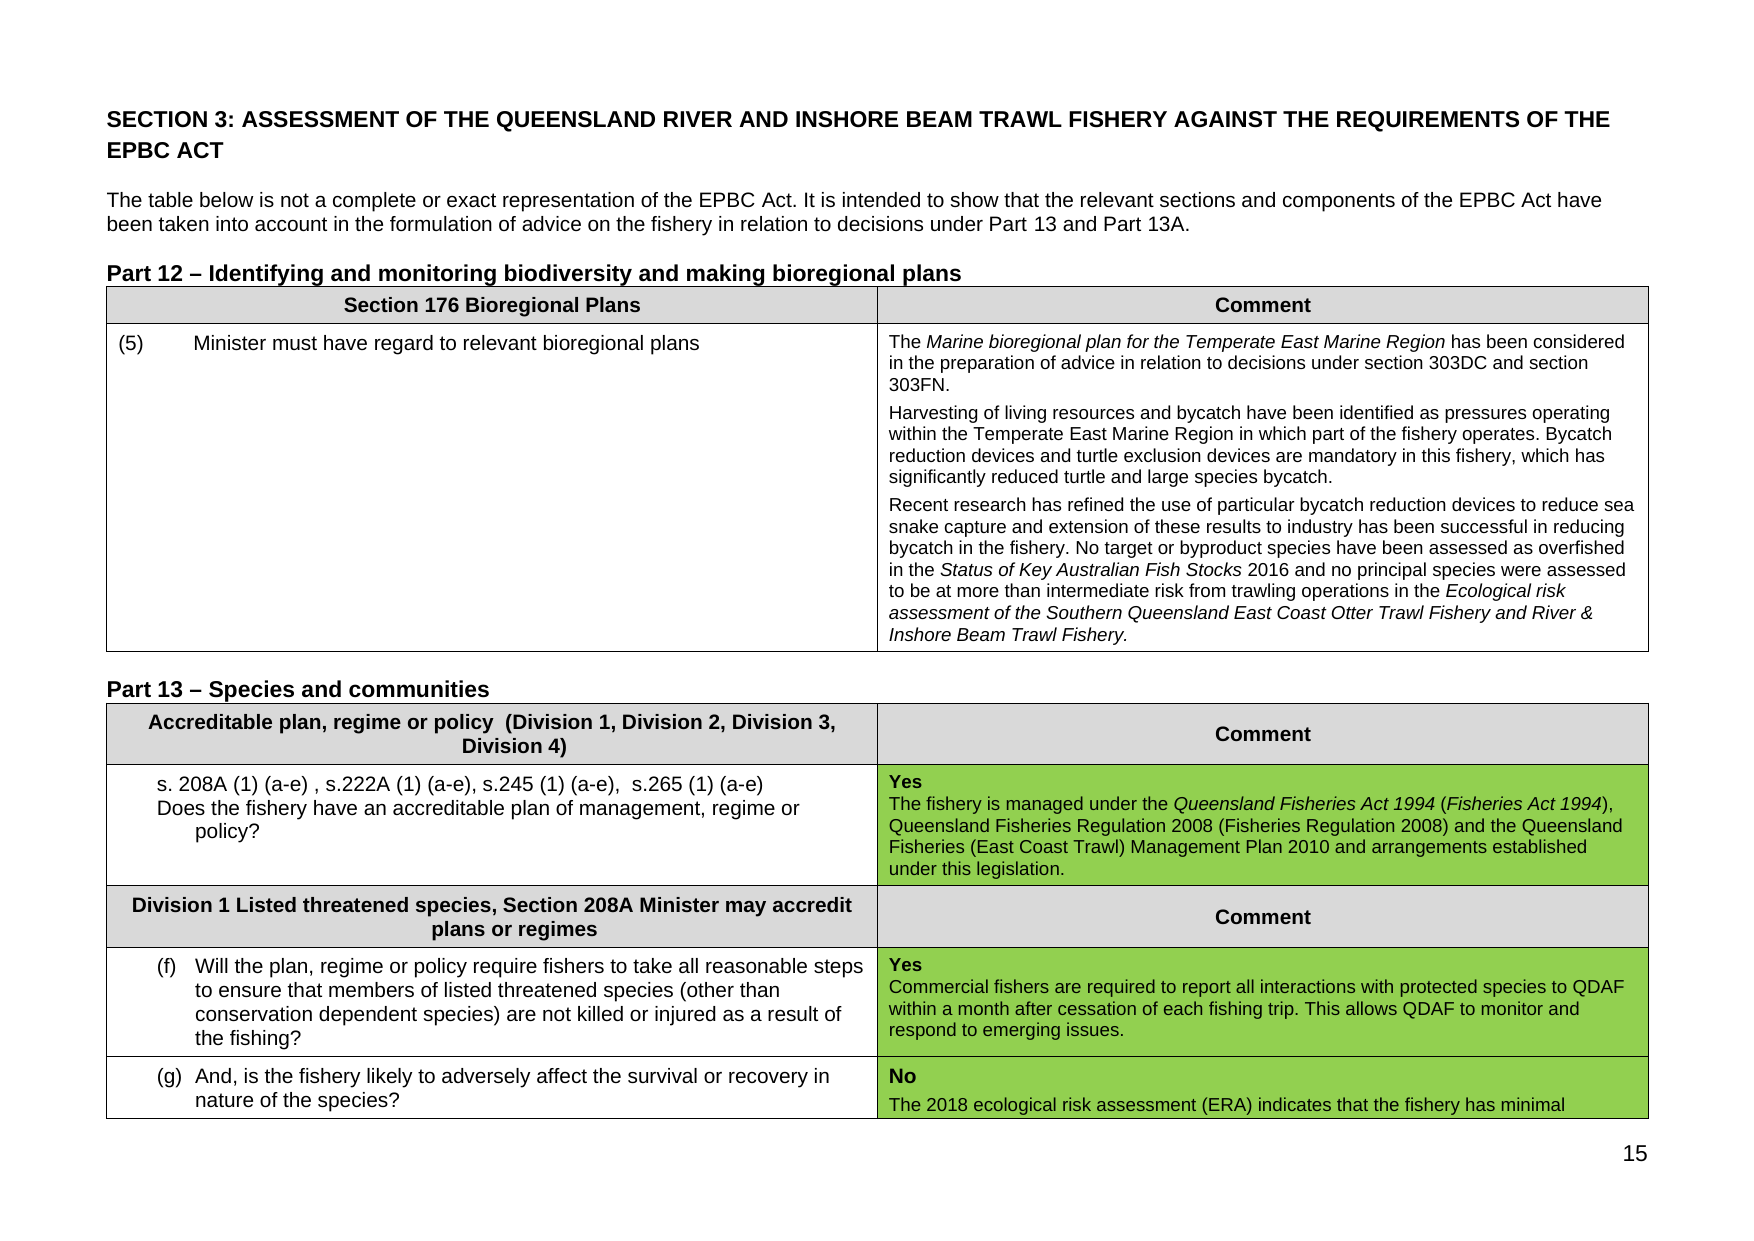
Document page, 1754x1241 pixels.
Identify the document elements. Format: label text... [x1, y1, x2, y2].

table_cell Yes Commercial fishers are required to report all interactions with protected species to QDAF within a month after cessation of each fishing trip. This allows QDAF to monitor and respond to emerging issues. [878, 948, 1648, 1056]
text Part 12 – Identifying and monitoring biodiversity and making bioregional plans [106, 259, 1648, 286]
table_header Comment [878, 287, 1648, 323]
table_cell Yes The fishery is managed under the Queensland Fisheries Act 1994 (Fisheries Act 1994), Queensland Fisheries Regulation 2008 (Fisheries Regulation 2008) and the Queensland Fisheries (East Coast Trawl) Management Plan 2010 and arrangements established under this legislation. [878, 765, 1648, 885]
table_header Accreditable plan, regime or policy (Division 1, Division 2, Division 3, Division 4) [107, 704, 877, 764]
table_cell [878, 1057, 1648, 1118]
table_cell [107, 1057, 877, 1118]
text Part 13 – Species and communities [106, 676, 1648, 703]
table_cell Division 1 Listed threatened species, Section 208A Minister may accredit plans or regimes [107, 886, 877, 947]
table_header Section 176 Bioregional Plans [107, 287, 877, 323]
table_cell Comment [878, 886, 1648, 947]
table_cell (f) Will the plan, regime or policy require fishers to take all reasonable steps to ensure that members of listed threatened species (other than conservation dependent species) are not killed or injured as a result of the fishing? [107, 948, 877, 1056]
table_cell The Marine bioregional plan for the Temperate East Marine Region has been considered in the preparation of advice in relation to decisions under section 303DC and section 303FN. Harvesting of living resources and bycatch have been identified as pressures operating within the Temperate East Marine Region in which part of the fishery operates. Bycatch reduction devices and turtle exclusion devices are mandatory in this fishery, which has significantly reduced turtle and large species bycatch. Recent research has refined the use of particular bycatch reduction devices to reduce sea snake capture and extension of these results to industry has been successful in reducing bycatch in the fishery. No target or byproduct species have been assessed as overfished in the Status of Key Australian Fish Stocks 2016 and no principal species were assessed to be at more than intermediate risk from trawling operations in the Ecological risk assessment of the Southern Queensland East Coast Otter Trawl Fishery and River & Inshore Beam Trawl Fishery. [878, 324, 1648, 651]
table_header Comment [878, 704, 1648, 764]
table_cell (5) Minister must have regard to relevant bioregional plans [107, 324, 877, 651]
text The table below is not a complete or exact representation of the EPBC Act. It is intended to show that the relevant sections and components of the EPBC Act have been taken into account in the formulation of advice on the fishery in relation to decisions under Part 13 and Part 13A. [106, 188, 1648, 236]
subtitle Section 3: Assessment of the Queensland River and Inshore Beam Trawl Fishery Against the Requirements of the EPBC Act [106, 106, 1648, 163]
table_cell s. 208A (1) (a-e) , s.222A (1) (a-e), s.245 (1) (a-e), s.265 (1) (a-e) Does the fishery have an accreditable plan of management, regime or policy? [107, 765, 877, 885]
